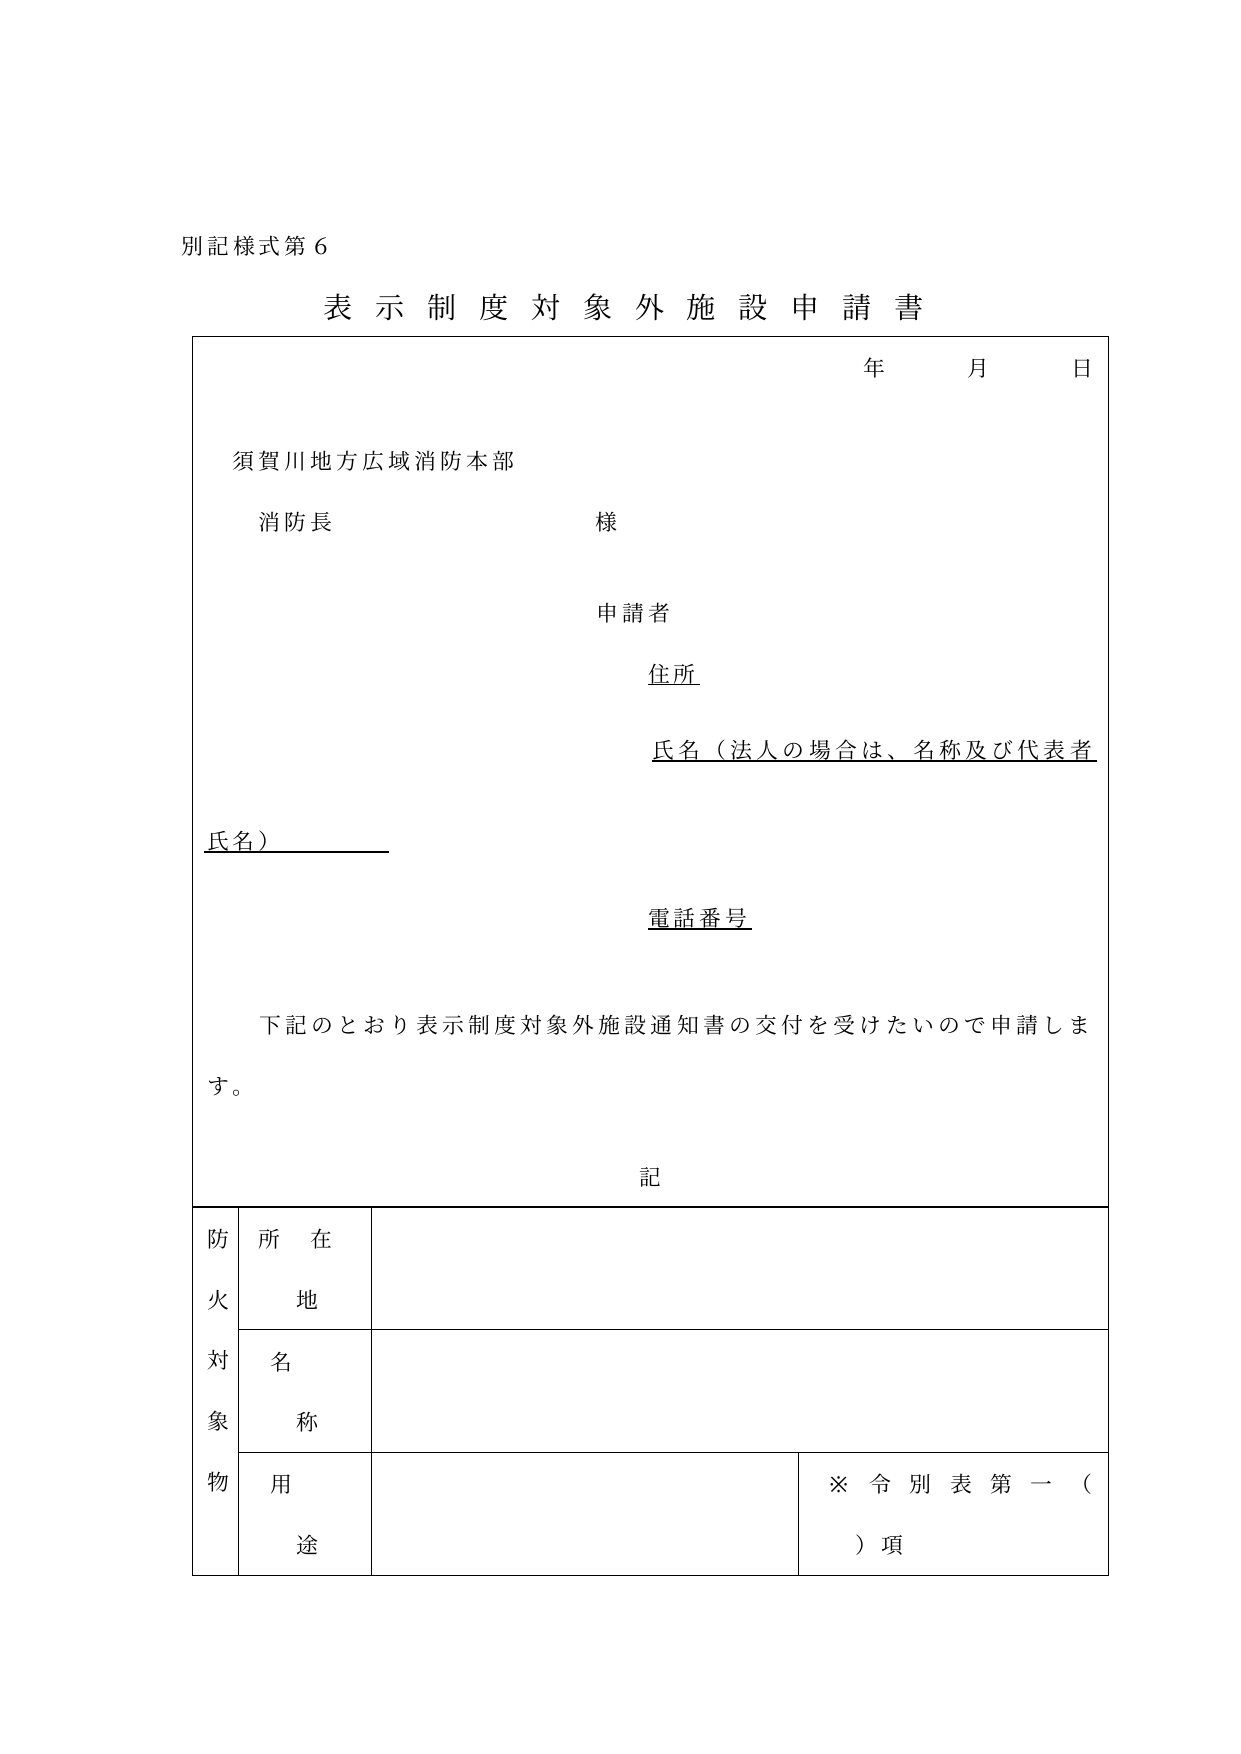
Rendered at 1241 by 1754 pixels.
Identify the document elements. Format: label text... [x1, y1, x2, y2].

table_cell 防火対象物 [193, 1208, 238, 1574]
table_cell ※令別表第一（ ）項 [799, 1453, 1108, 1574]
table_header 年 月 日 須賀川地方広域消防本部 消防長 様 申請者 住所 氏名（法人の場合は、名称及び代表者氏名） 電話番号 下記のとおり表示制度対象外施設通知書の交付を受けたいので申請します。 記 [193, 337, 1108, 1206]
text 別記様式第６ [181, 214, 1089, 275]
table_cell 用途 [239, 1453, 371, 1574]
text 表示制度対象外施設申請書 [181, 275, 1089, 336]
table_cell [372, 1208, 1108, 1329]
table_cell [372, 1330, 1108, 1452]
table_cell 所在地 [239, 1208, 371, 1329]
table_cell [372, 1453, 798, 1574]
table_cell 名称 [239, 1330, 371, 1452]
